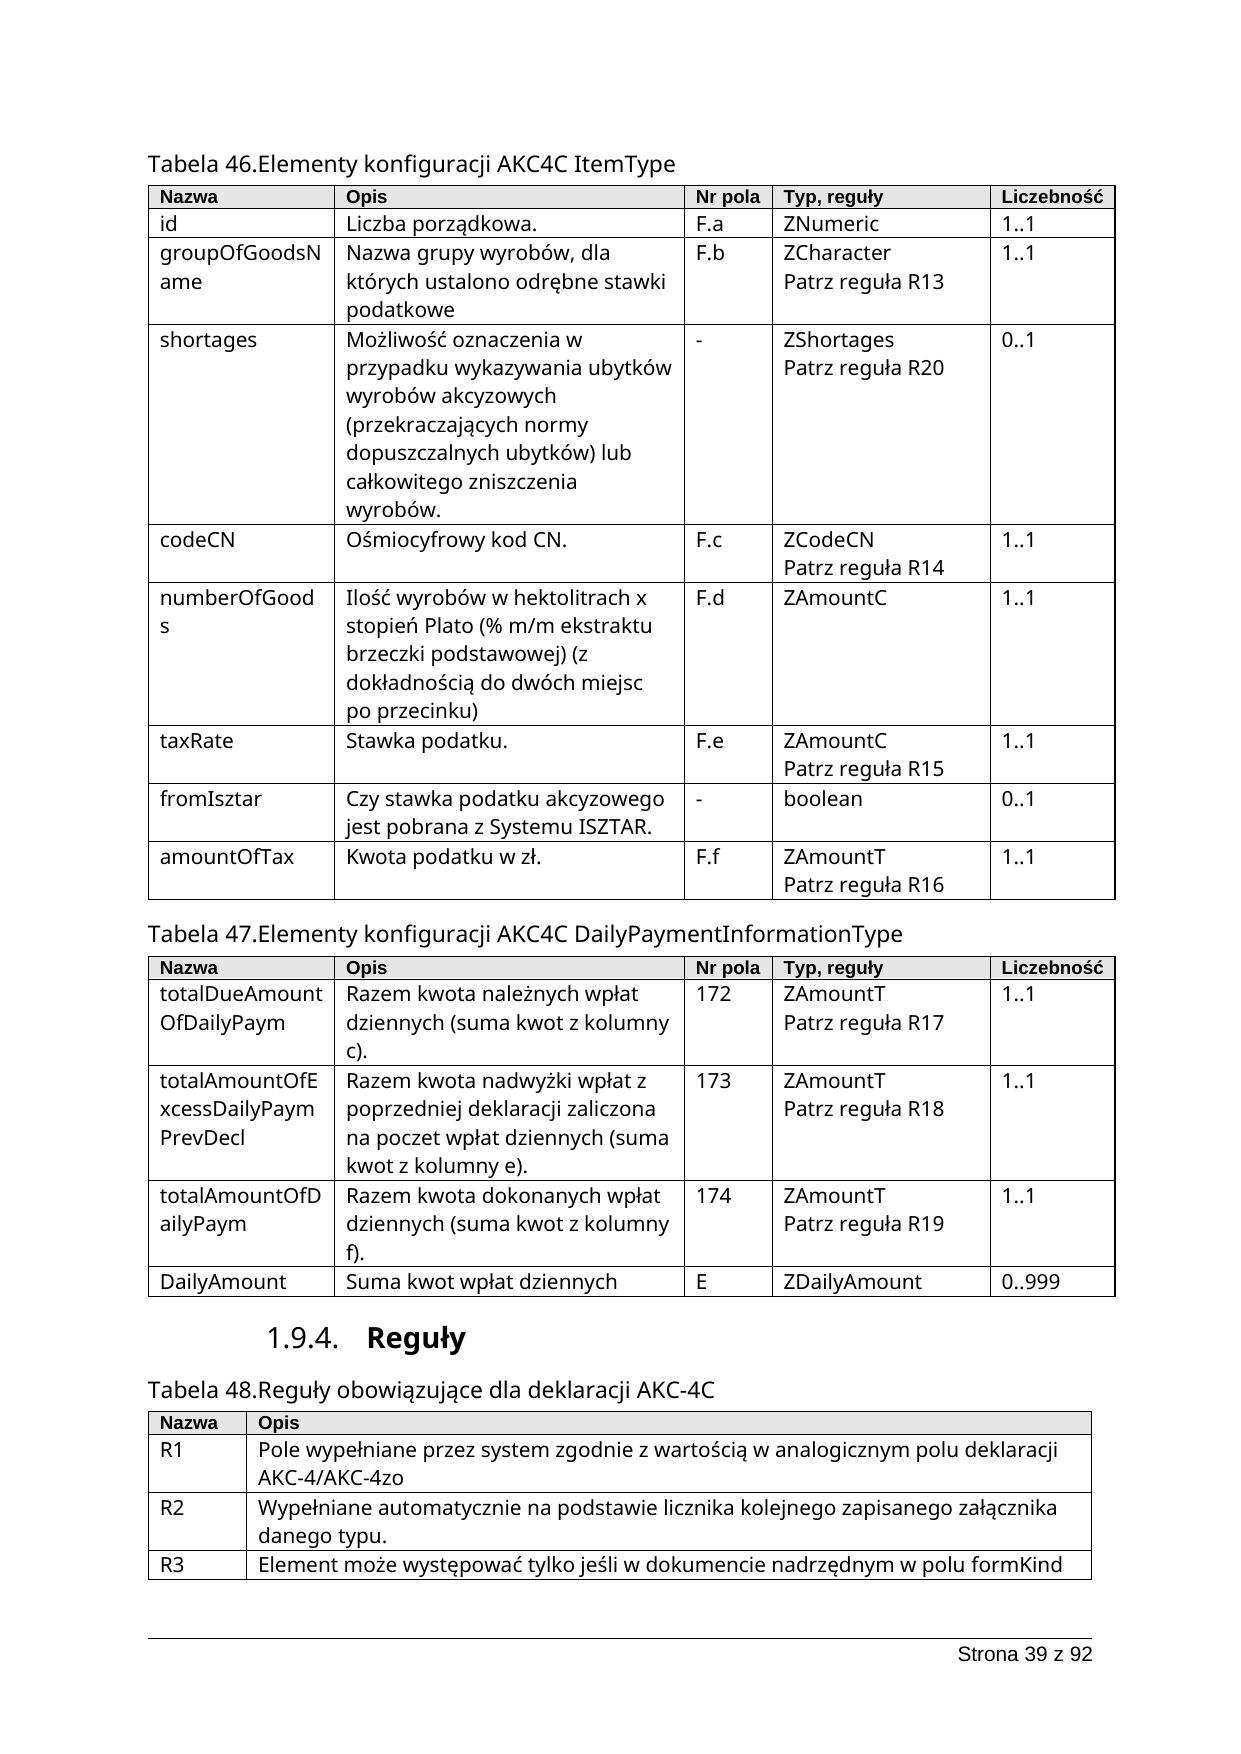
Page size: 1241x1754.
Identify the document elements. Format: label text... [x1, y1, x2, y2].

table_cell 1..1 [991, 980, 1114, 1065]
table_header Nr pola [685, 957, 772, 978]
table_cell 1..1 [991, 209, 1114, 237]
table_cell 1..1 [991, 238, 1114, 324]
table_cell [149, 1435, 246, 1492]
table_cell - [685, 784, 772, 841]
table_header Opis [335, 186, 684, 208]
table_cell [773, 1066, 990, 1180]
table_header Opis [335, 957, 684, 978]
table_cell Czy stawka podatku akcyzowego jest pobrana z Systemu ISZTAR. [335, 784, 684, 841]
table_cell Liczba porządkowa. [335, 209, 684, 237]
table_cell 1..1 [991, 525, 1114, 582]
table_cell F.e [685, 726, 772, 783]
table_header Liczebność [991, 957, 1114, 978]
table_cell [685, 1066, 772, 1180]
table_cell Kwota podatku w zł. [335, 842, 684, 899]
table_cell ZAmountT Patrz reguła R17 [773, 980, 990, 1065]
subtitle Reguły [266, 1322, 1092, 1355]
table_cell F.c [685, 525, 772, 582]
table_header Nazwa [149, 186, 334, 208]
table_cell 1..1 [991, 583, 1114, 725]
table_header Nr pola [685, 186, 772, 208]
table_cell shortages [149, 325, 334, 524]
table_cell F.a [685, 209, 772, 237]
table_cell Stawka podatku. [335, 726, 684, 783]
table_cell 1..1 [991, 726, 1114, 783]
table_cell F.b [685, 238, 772, 324]
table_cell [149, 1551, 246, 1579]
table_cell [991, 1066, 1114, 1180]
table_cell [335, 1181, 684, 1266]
table_cell Razem kwota należnych wpłat dziennych (suma kwot z kolumny c). [335, 980, 684, 1065]
table_cell boolean [773, 784, 990, 841]
table_cell ZAmountT Patrz reguła R16 [773, 842, 990, 899]
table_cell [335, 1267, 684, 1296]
table_cell ZCharacter Patrz reguła R13 [773, 238, 990, 324]
table_cell ZNumeric [773, 209, 990, 237]
table_header Nazwa [149, 957, 334, 978]
table_cell Możliwość oznaczenia w przypadku wykazywania ubytków wyrobów akcyzowych (przekraczających normy dopuszczalnych ubytków) lub całkowitego zniszczenia wyrobów. [335, 325, 684, 524]
table_cell ZCodeCN Patrz reguła R14 [773, 525, 990, 582]
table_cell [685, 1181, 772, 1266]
table_cell F.d [685, 583, 772, 725]
table_cell ZAmountC [773, 583, 990, 725]
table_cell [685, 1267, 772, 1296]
table_cell Nazwa grupy wyrobów, dla których ustalono odrębne stawki podatkowe [335, 238, 684, 324]
table_cell ZShortages Patrz reguła R20 [773, 325, 990, 524]
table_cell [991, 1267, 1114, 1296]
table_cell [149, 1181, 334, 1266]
table_cell 172 [685, 980, 772, 1065]
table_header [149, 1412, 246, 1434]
table_cell totalDueAmountOfDailyPaym [149, 980, 334, 1065]
table_cell amountOfTax [149, 842, 334, 899]
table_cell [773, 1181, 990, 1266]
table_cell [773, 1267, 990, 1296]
table_cell taxRate [149, 726, 334, 783]
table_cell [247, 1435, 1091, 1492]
table_header Typ, reguły [773, 957, 990, 978]
table_cell numberOfGoods [149, 583, 334, 725]
table_cell 1..1 [991, 842, 1114, 899]
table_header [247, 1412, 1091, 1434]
table_cell groupOfGoodsName [149, 238, 334, 324]
table_cell - [685, 325, 772, 524]
table_cell 0..1 [991, 325, 1114, 524]
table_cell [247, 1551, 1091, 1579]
table_cell F.f [685, 842, 772, 899]
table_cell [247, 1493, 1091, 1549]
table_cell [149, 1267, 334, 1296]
table_cell id [149, 209, 334, 237]
table_cell Ilość wyrobów w hektolitrach x stopień Plato (% m/m ekstraktu brzeczki podstawowej) (z dokładnością do dwóch miejsc po przecinku) [335, 583, 684, 725]
table_cell totalAmountOfExcessDailyPaymPrevDecl [149, 1066, 334, 1180]
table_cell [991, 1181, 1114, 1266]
table_cell fromIsztar [149, 784, 334, 841]
table_cell Ośmiocyfrowy kod CN. [335, 525, 684, 582]
table_cell codeCN [149, 525, 334, 582]
table_cell Razem kwota nadwyżki wpłat z poprzedniej deklaracji zaliczona na poczet wpłat dziennych (suma kwot z kolumny e). [335, 1066, 684, 1180]
table_header Liczebność [991, 186, 1114, 208]
table_cell 0..1 [991, 784, 1114, 841]
table_cell ZAmountC Patrz reguła R15 [773, 726, 990, 783]
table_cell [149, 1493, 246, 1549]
table_header Typ, reguły [773, 186, 990, 208]
